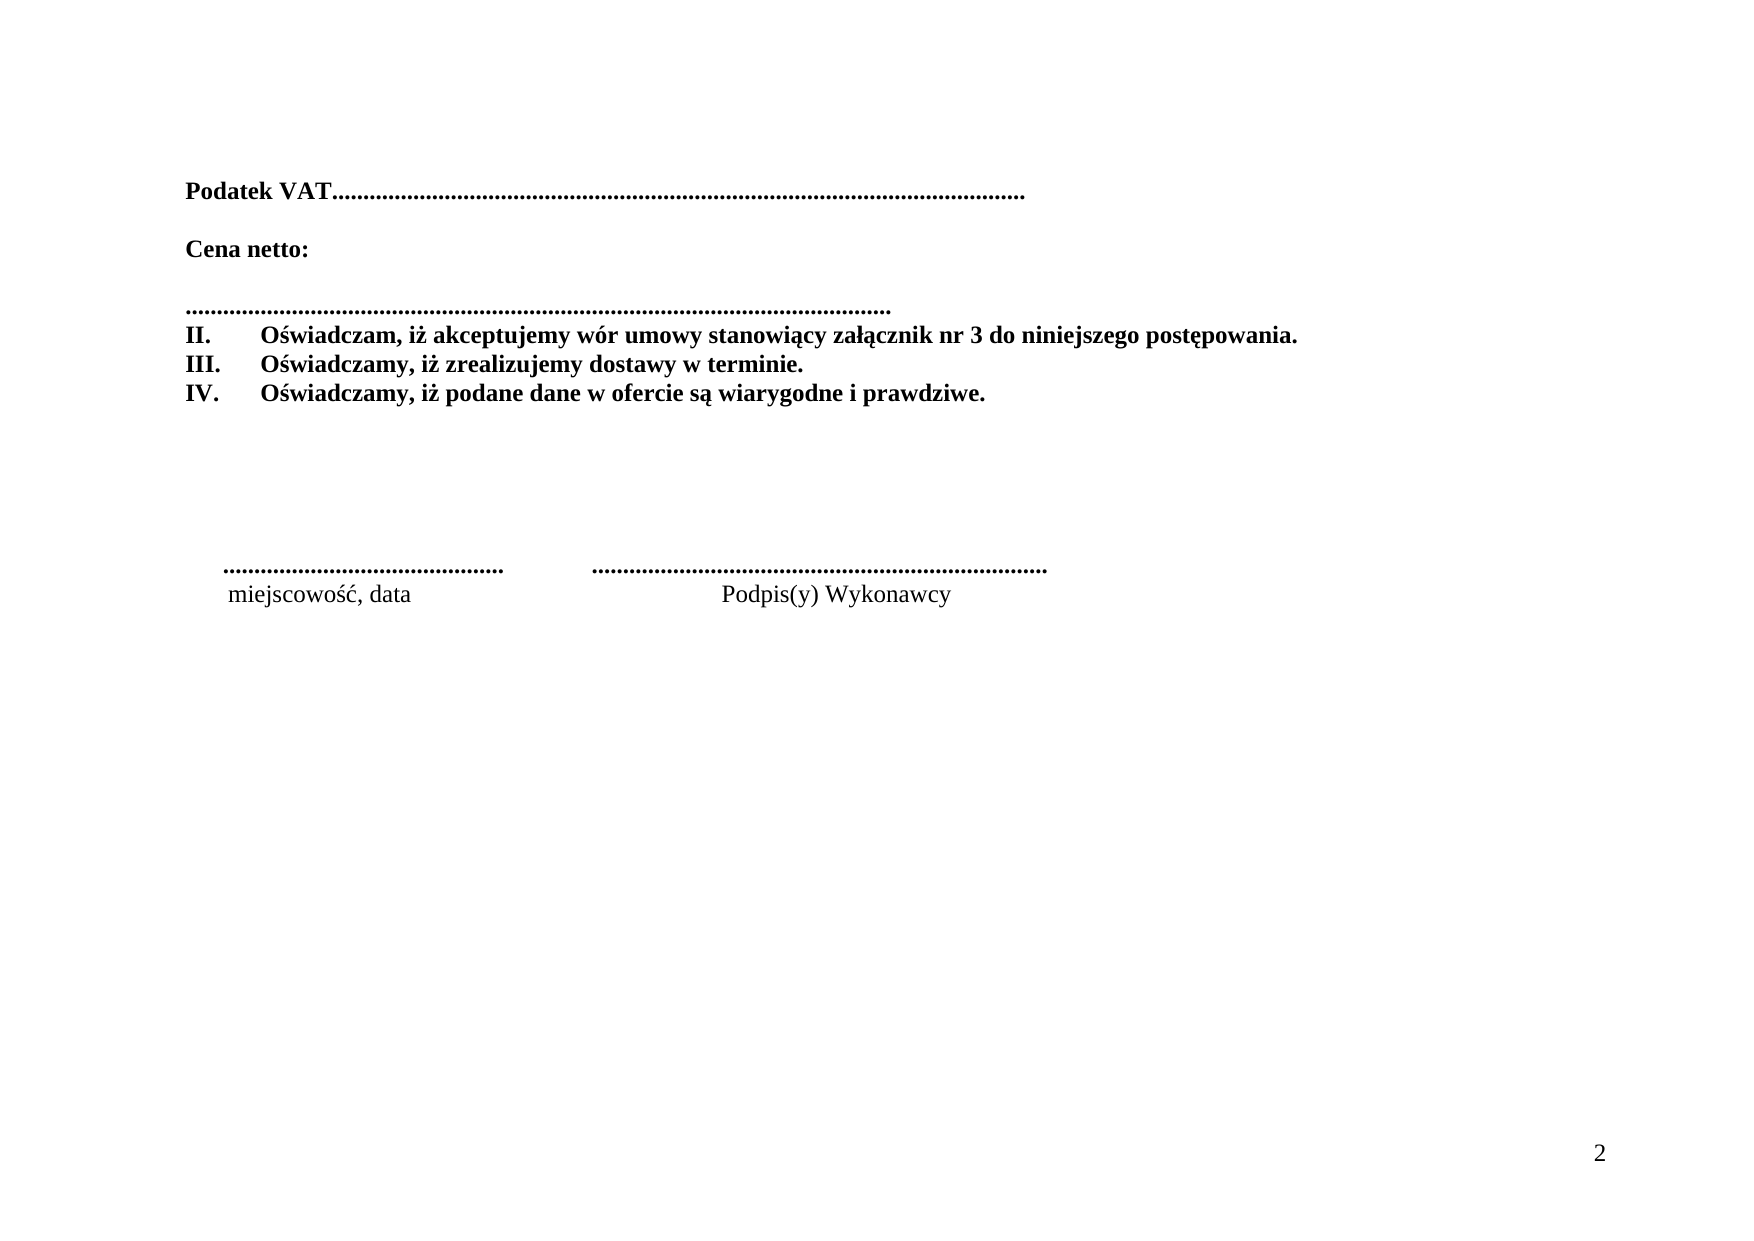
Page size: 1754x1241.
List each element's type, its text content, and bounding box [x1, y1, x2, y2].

text ................................................................................................................. [185, 291, 1606, 320]
text ............................................. ......................................................................... [223, 550, 1606, 579]
list Oświadczamy, iż zrealizujemy dostawy w terminie. [185, 349, 1606, 378]
list Oświadczamy, iż podane dane w ofercie są wiarygodne i prawdziwe. [185, 378, 1606, 406]
text miejscowość, data Podpis(y) Wykonawcy [223, 579, 1606, 608]
list Oświadczam, iż akceptujemy wór umowy stanowiący załącznik nr 3 do niniejszego postępowania. [185, 320, 1606, 349]
text Cena netto: [185, 234, 1606, 263]
text Podatek VAT............................................................................................................... [185, 176, 1606, 205]
